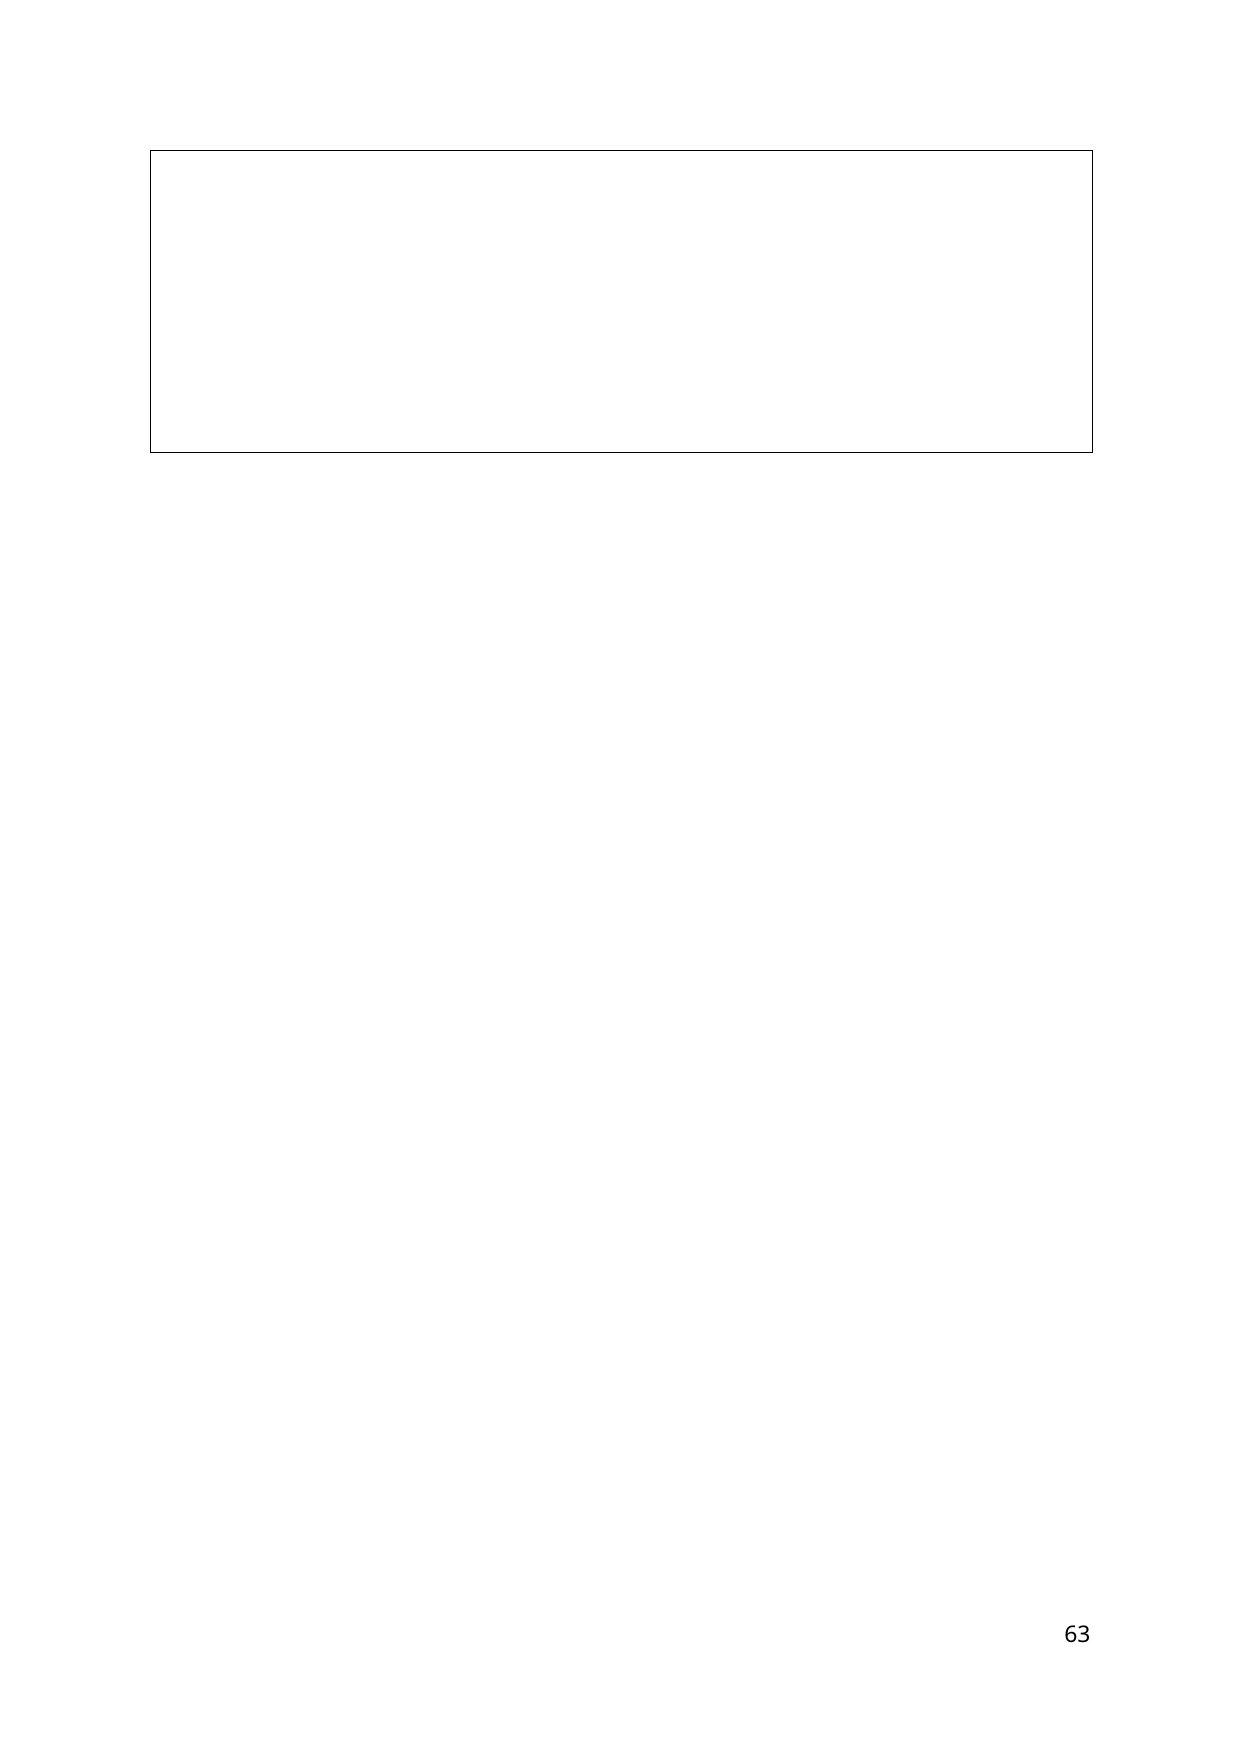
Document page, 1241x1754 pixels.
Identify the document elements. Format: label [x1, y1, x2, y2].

table_header [151, 151, 1092, 452]
